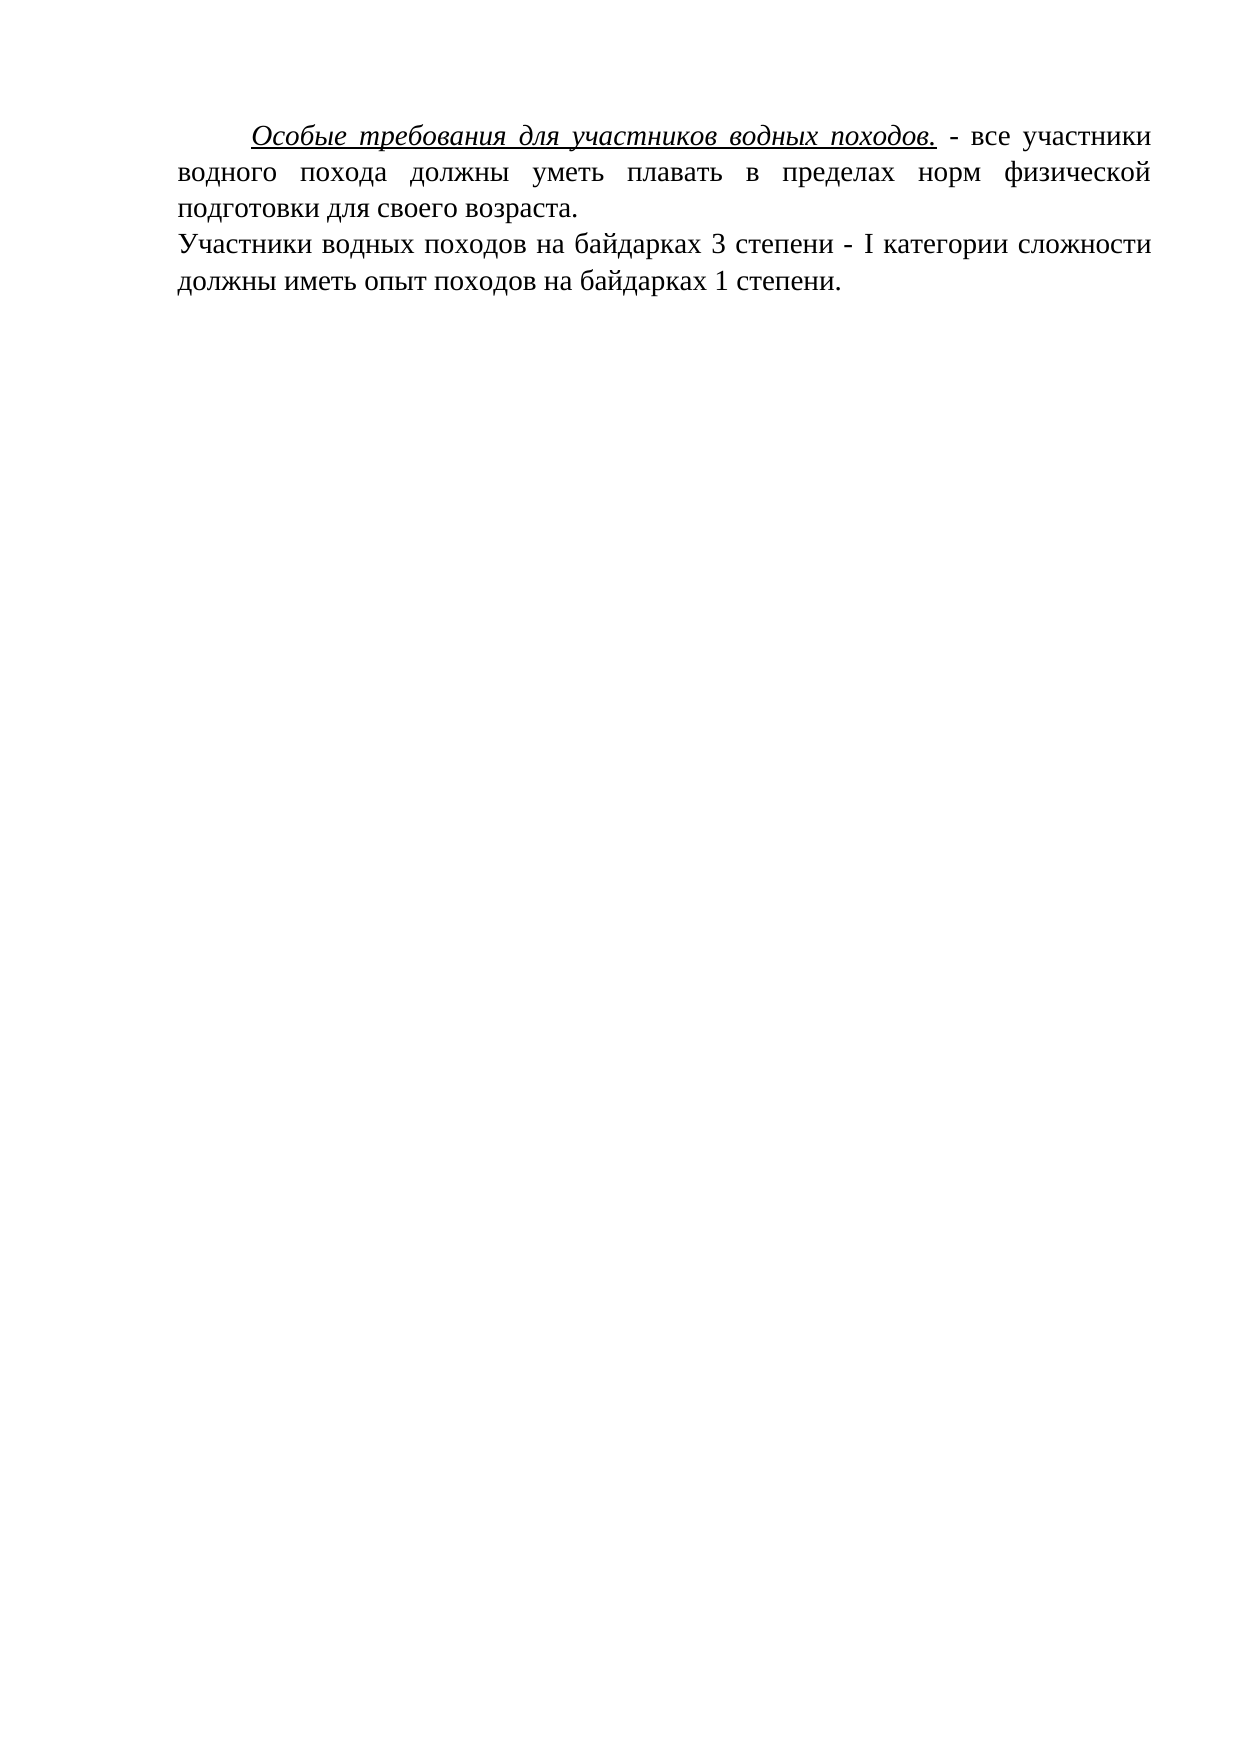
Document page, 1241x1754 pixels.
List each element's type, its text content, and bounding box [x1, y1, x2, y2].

text Участники водных походов на байдарках 3 степени - I категории сложности должны иметь опыт походов на байдарках 1 степени. [177, 227, 1152, 296]
text Особые требования для участников водных походов. - все участники водного похода должны уметь плавать в пределах норм физической подготовки для своего возраста. [177, 118, 1152, 224]
